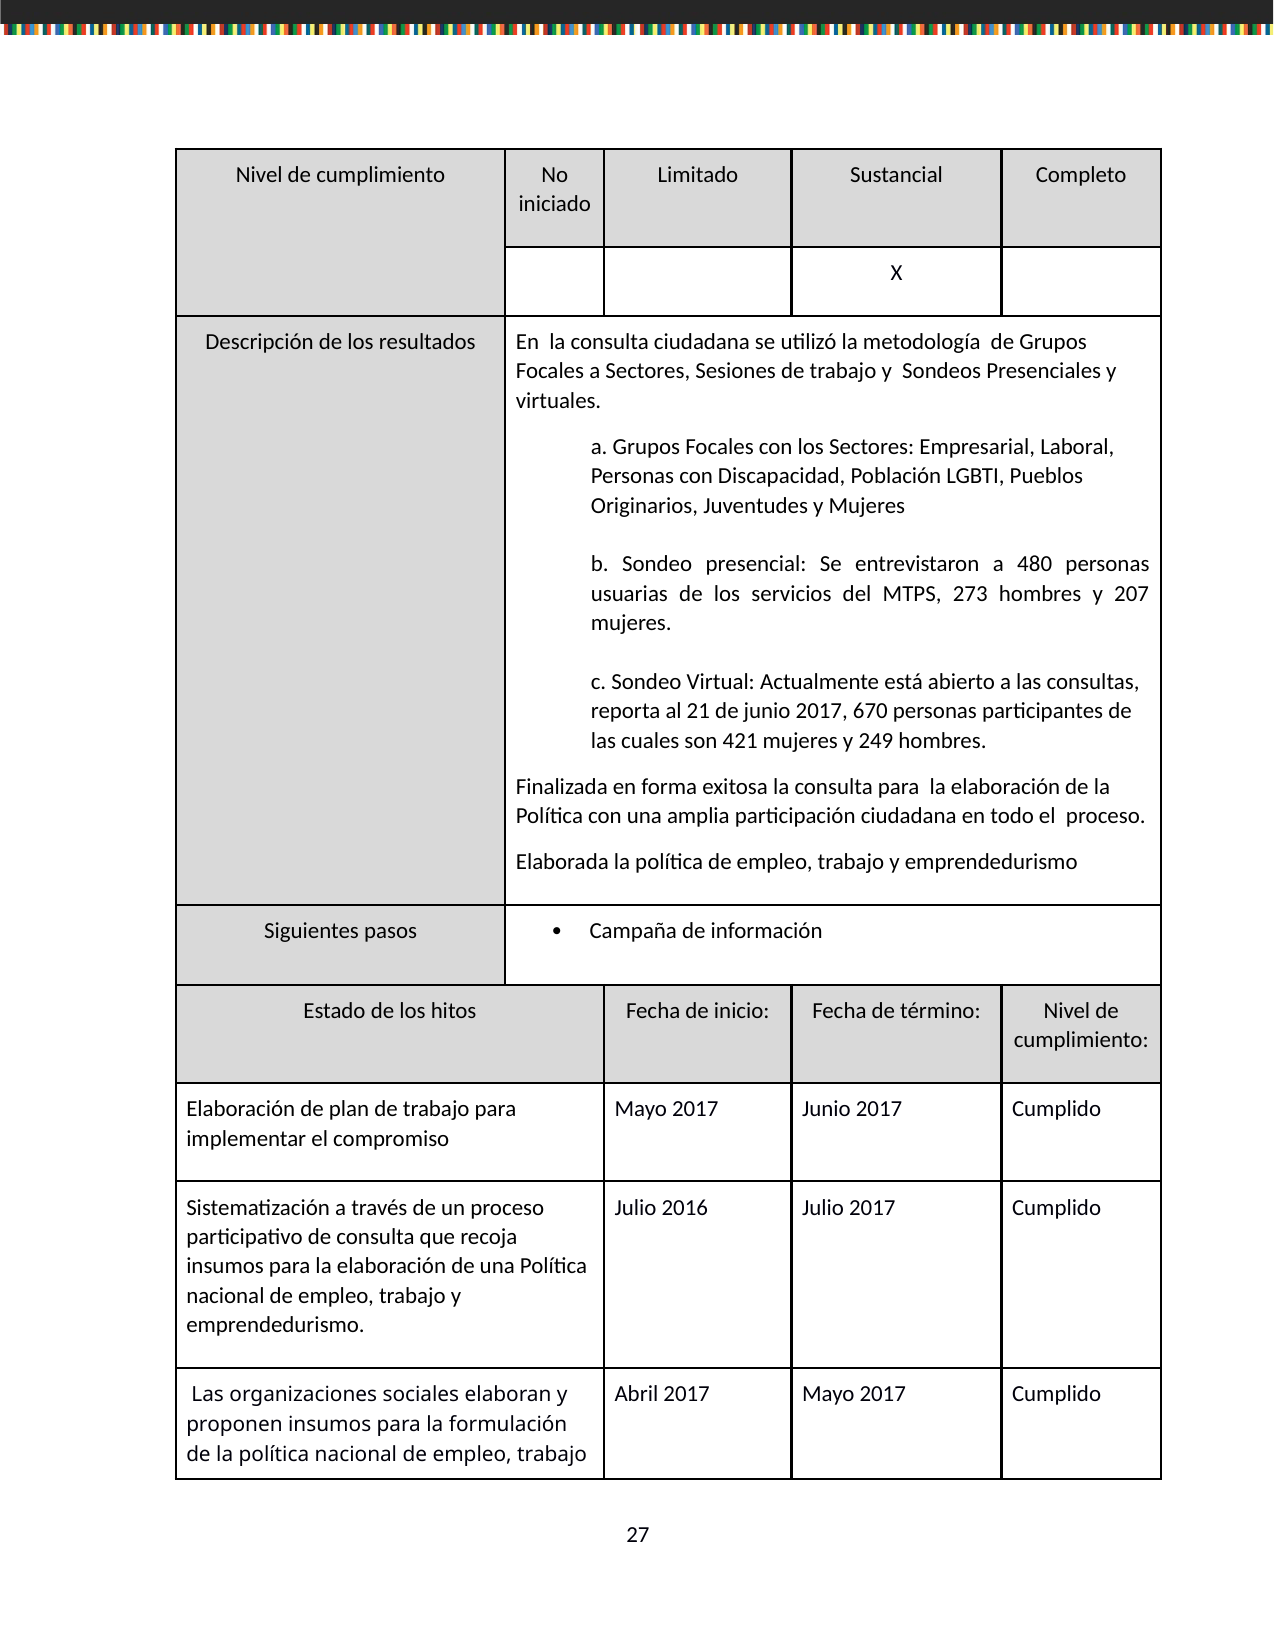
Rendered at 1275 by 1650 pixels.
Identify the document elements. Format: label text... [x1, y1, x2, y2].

table_cell No iniciado [506, 150, 603, 246]
table_cell Junio 2017 [793, 1084, 1000, 1180]
table_cell [605, 248, 790, 315]
table_cell Siguientes pasos [177, 906, 504, 984]
table_cell Cumplido [1003, 1182, 1160, 1367]
table_cell Sistematización a través de un proceso participativo de consulta que recoja insumos para la elaboración de una Política nacional de empleo, trabajo y emprendedurismo. [177, 1182, 603, 1367]
table_cell [1003, 248, 1160, 315]
table_cell Cumplido [1003, 1084, 1160, 1180]
table_cell Nivel de cumplimiento [177, 150, 504, 315]
table_cell Nivel de cumplimiento: [1003, 986, 1160, 1082]
table_cell Julio 2016 [605, 1182, 790, 1367]
table_cell Cumplido [1003, 1369, 1160, 1477]
table_cell En la consulta ciudadana se utilizó la metodología de Grupos Focales a Sectores, Sesiones de trabajo y Sondeos Presenciales y virtuales. a. Grupos Focales con los Sectores: Empresarial, Laboral, Personas con Discapacidad, Población LGBTI, Pueblos Originarios, Juventudes y Mujeres b. Sondeo presencial: Se entrevistaron a 480 personas usuarias de los servicios del MTPS, 273 hombres y 207 mujeres. c. Sondeo Virtual: Actualmente está abierto a las consultas, reporta al 21 de junio 2017, 670 personas participantes de las cuales son 421 mujeres y 249 hombres. Finalizada en forma exitosa la consulta para la elaboración de la Política con una amplia participación ciudadana en todo el proceso. Elaborada la política de empleo, trabajo y emprendedurismo [506, 317, 1160, 904]
table_cell Elaboración de plan de trabajo para implementar el compromiso [177, 1084, 603, 1180]
table_cell Completo [1003, 150, 1160, 246]
table_cell Julio 2017 [793, 1182, 1000, 1367]
table_cell Fecha de inicio: [605, 986, 790, 1082]
table_cell Campaña de información [506, 906, 1160, 984]
table_cell Estado de los hitos [177, 986, 603, 1082]
table_cell Mayo 2017 [793, 1369, 1000, 1477]
table_cell Fecha de término: [793, 986, 1000, 1082]
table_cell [177, 1369, 603, 1477]
table_cell X [793, 248, 1000, 315]
table_cell Descripción de los resultados [177, 317, 504, 904]
table_cell Mayo 2017 [605, 1084, 790, 1180]
table_cell Limitado [605, 150, 790, 246]
table_cell [506, 248, 603, 315]
table_cell Sustancial [793, 150, 1000, 246]
table_cell Abril 2017 [605, 1369, 790, 1477]
